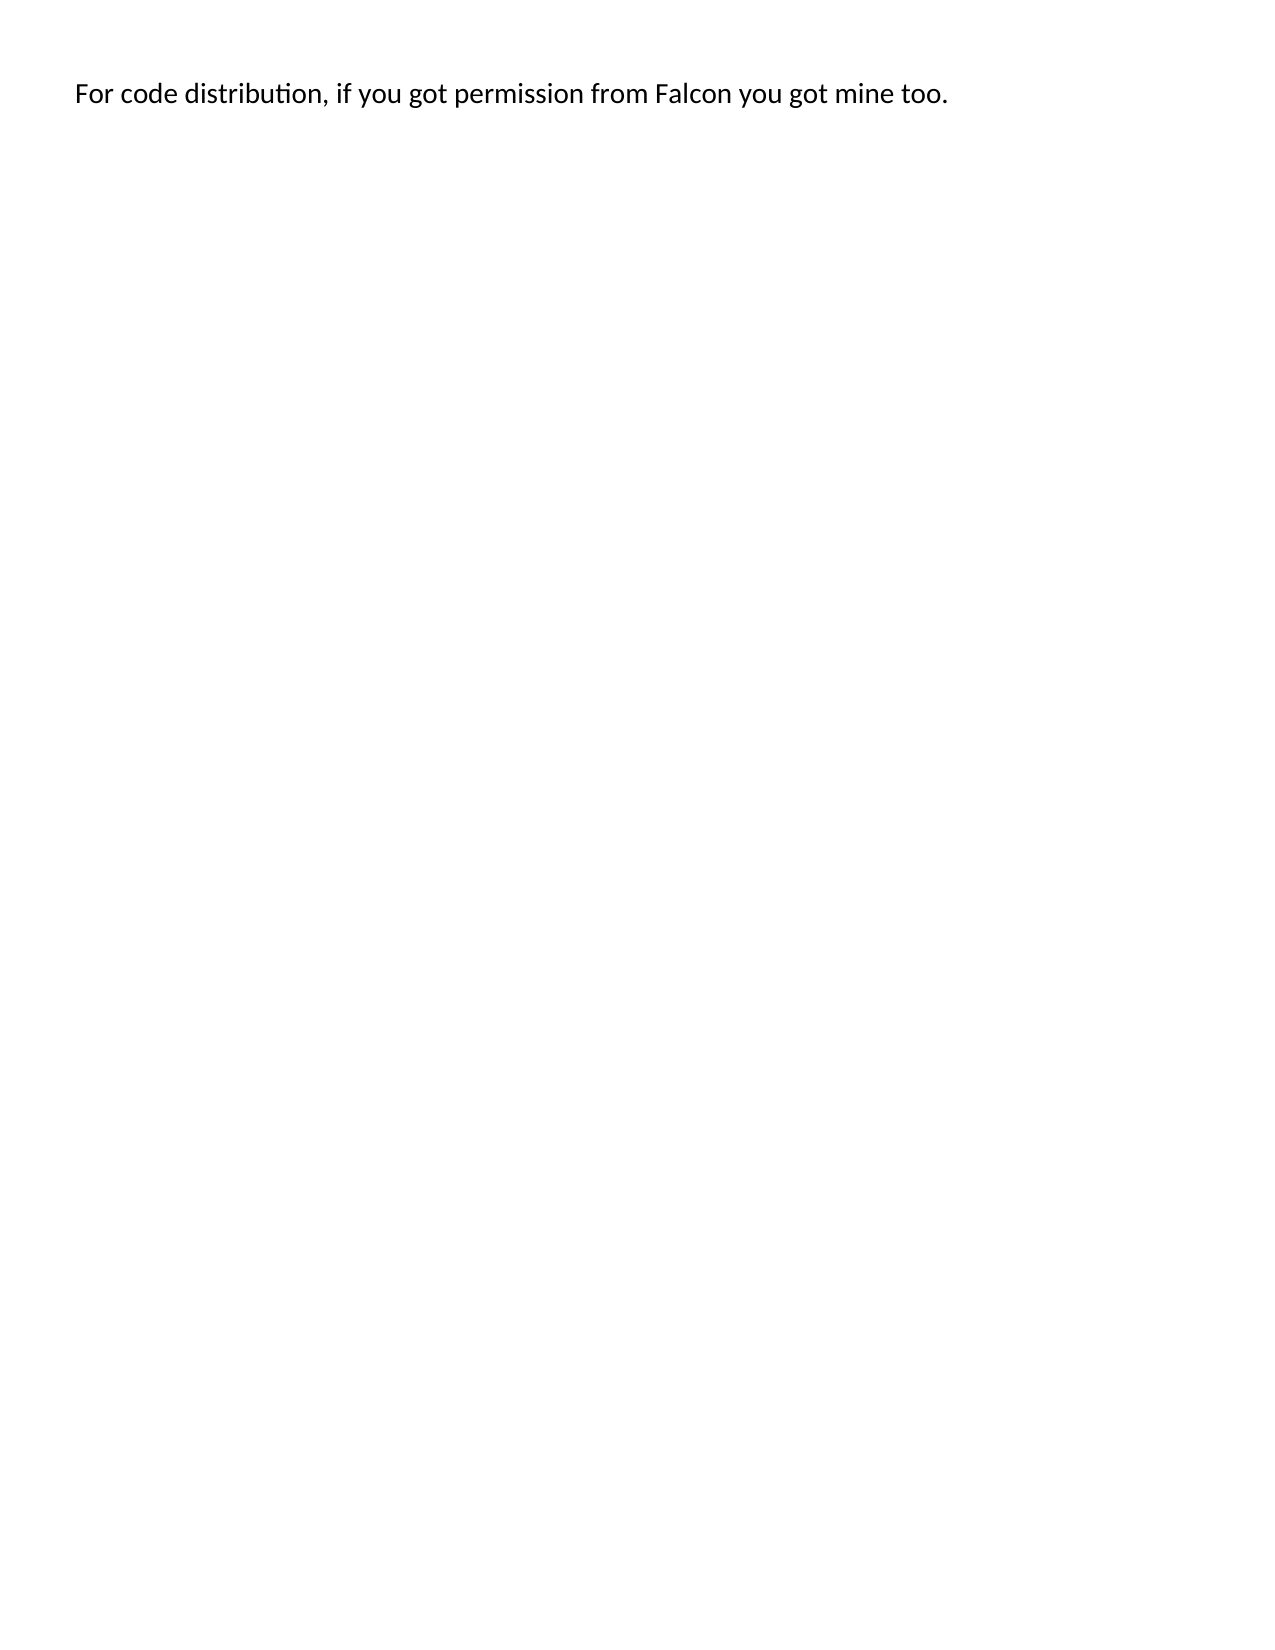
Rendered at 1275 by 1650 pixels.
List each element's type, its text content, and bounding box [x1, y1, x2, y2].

text For code distribution, if you got permission from Falcon you got mine too. [75, 75, 1200, 111]
